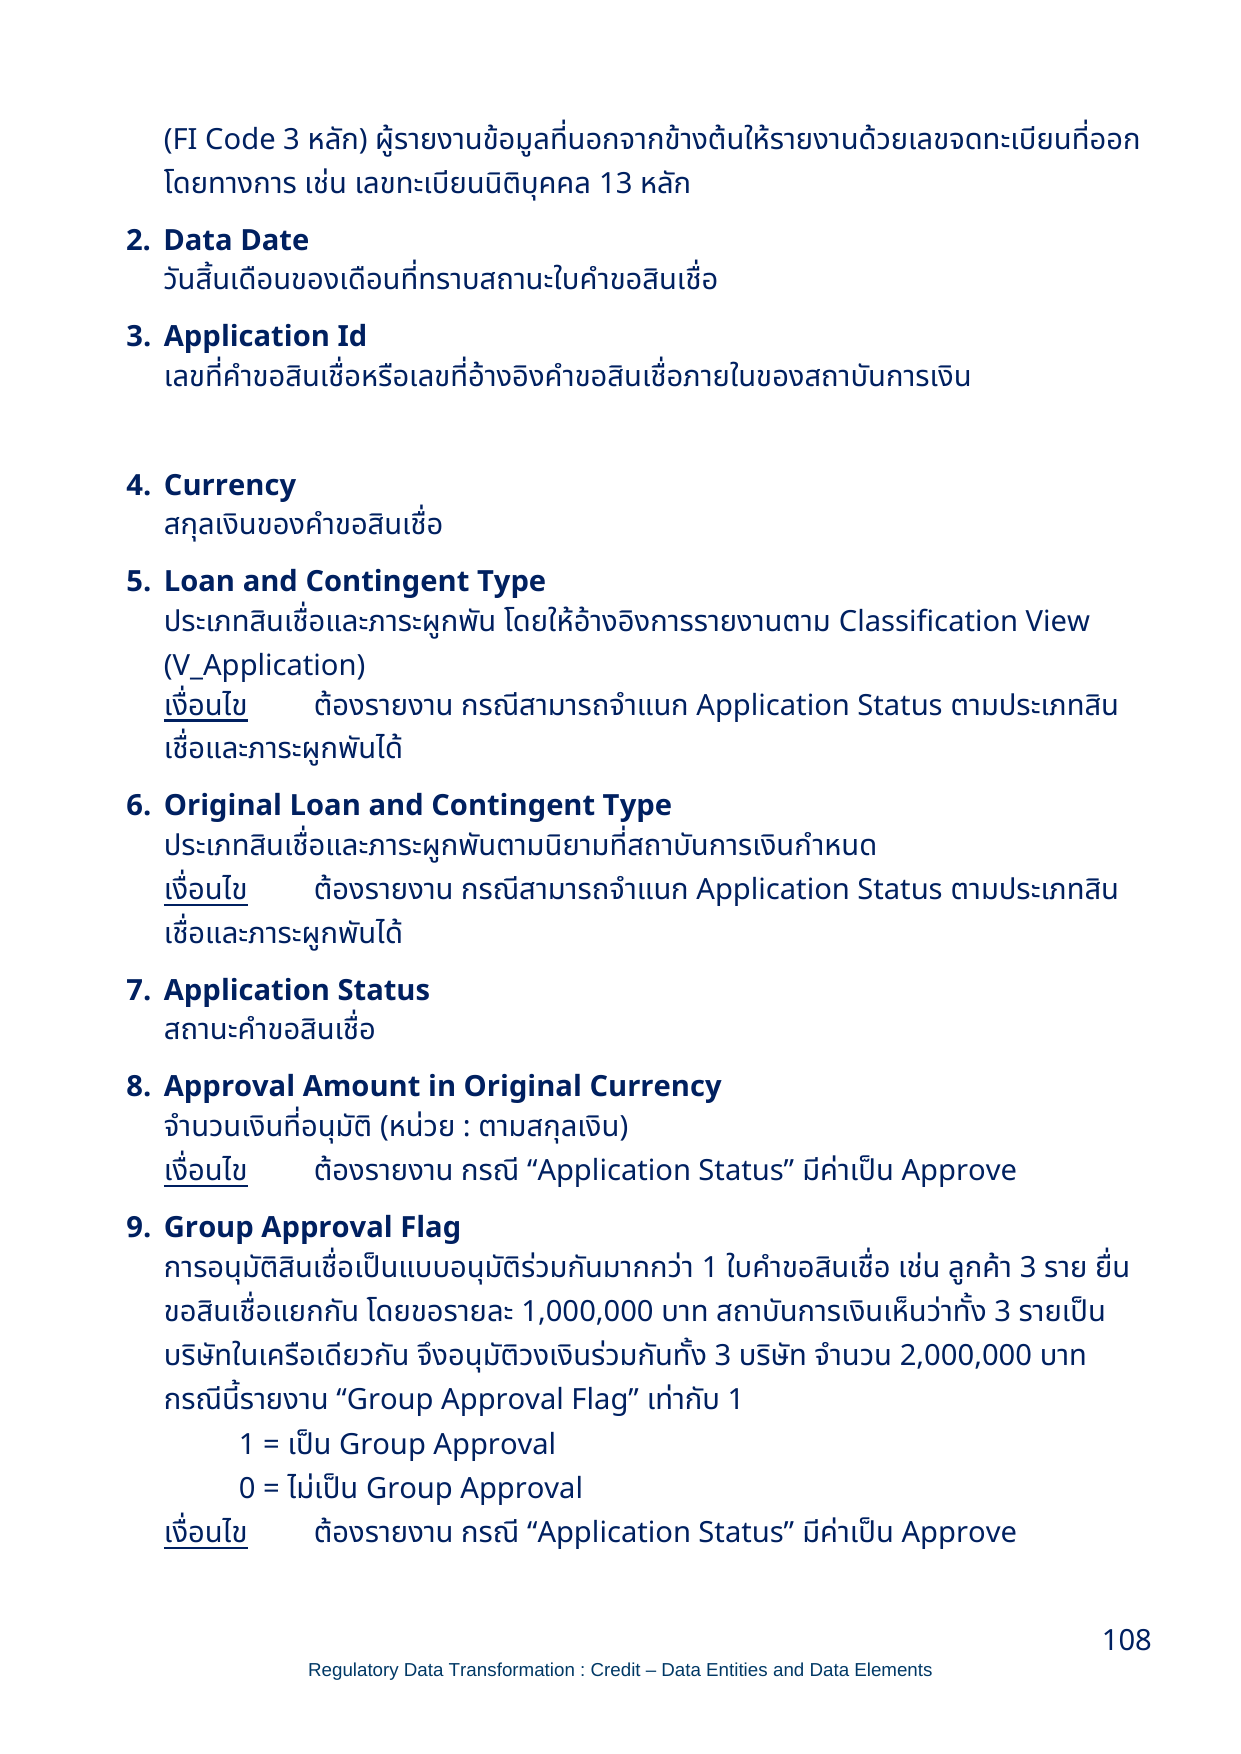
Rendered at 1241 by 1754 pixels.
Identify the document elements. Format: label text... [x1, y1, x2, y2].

list Approval Amount in Original Currency [126, 1065, 1152, 1105]
list วันสิ้นเดือนของเดือนที่ทราบสถานะใบคำขอสินเชื่อ [163, 259, 1152, 303]
list เลขที่คำขอสินเชื่อหรือเลขที่อ้างอิงคำขอสินเชื่อภายในของสถาบันการเงิน [164, 355, 1152, 399]
list 1 = เป็น Group Approval [164, 1423, 1152, 1467]
list Original Loan and Contingent Type [126, 784, 1152, 824]
list ประเภทสินเชื่อและภาระผูกพัน โดยให้อ้างอิงการรายงานตาม Classification View (V_Application) [164, 600, 1152, 684]
list จำนวนเงินที่อนุมัติ (หน่วย : ตามสกุลเงิน) [164, 1105, 1152, 1149]
list Loan and Contingent Type [126, 560, 1152, 600]
text เงื่อนไข ต้องรายงาน กรณี “Application Status” มีค่าเป็น Approve [89, 1511, 1152, 1556]
list การอนุมัติสินเชื่อเป็นแบบอนุมัติร่วมกันมากกว่า 1 ใบคำขอสินเชื่อ เช่น ลูกค้า 3 ราย ยื่นขอสินเชื่อแยกกัน โดยขอรายละ 1,000,000 บาท สถาบันการเงินเห็นว่าทั้ง 3 รายเป็นบริษัทในเครือเดียวกัน จึงอนุมัติวงเงินร่วมกันทั้ง 3 บริษัท จำนวน 2,000,000 บาท กรณีนี้รายงาน “Group Approval Flag” เท่ากับ 1 [164, 1246, 1152, 1423]
list Currency [126, 464, 1152, 503]
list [164, 118, 1152, 207]
text เงื่อนไข ต้องรายงาน กรณี “Application Status” มีค่าเป็น Approve [89, 1149, 1152, 1194]
list เงื่อนไข ต้องรายงาน กรณีสามารถจำแนก Application Status ตามประเภทสินเชื่อและภาระผูกพันได้ [164, 868, 1152, 957]
list สถานะคำขอสินเชื่อ [164, 1009, 1152, 1053]
list เงื่อนไข ต้องรายงาน กรณีสามารถจำแนก Application Status ตามประเภทสินเชื่อและภาระผูกพันได้ [164, 684, 1152, 772]
list Application Status [126, 969, 1152, 1009]
list Data Date [126, 219, 1152, 259]
text ประเภทสินเชื่อและภาระผูกพันตามนิยามที่สถาบันการเงินกำหนด [89, 824, 1152, 868]
list Application Id [126, 315, 1152, 355]
list Group Approval Flag [126, 1206, 1152, 1246]
list สกุลเงินของคำขอสินเชื่อ [164, 503, 1152, 548]
list 0 = ไม่เป็น Group Approval [164, 1467, 1152, 1511]
